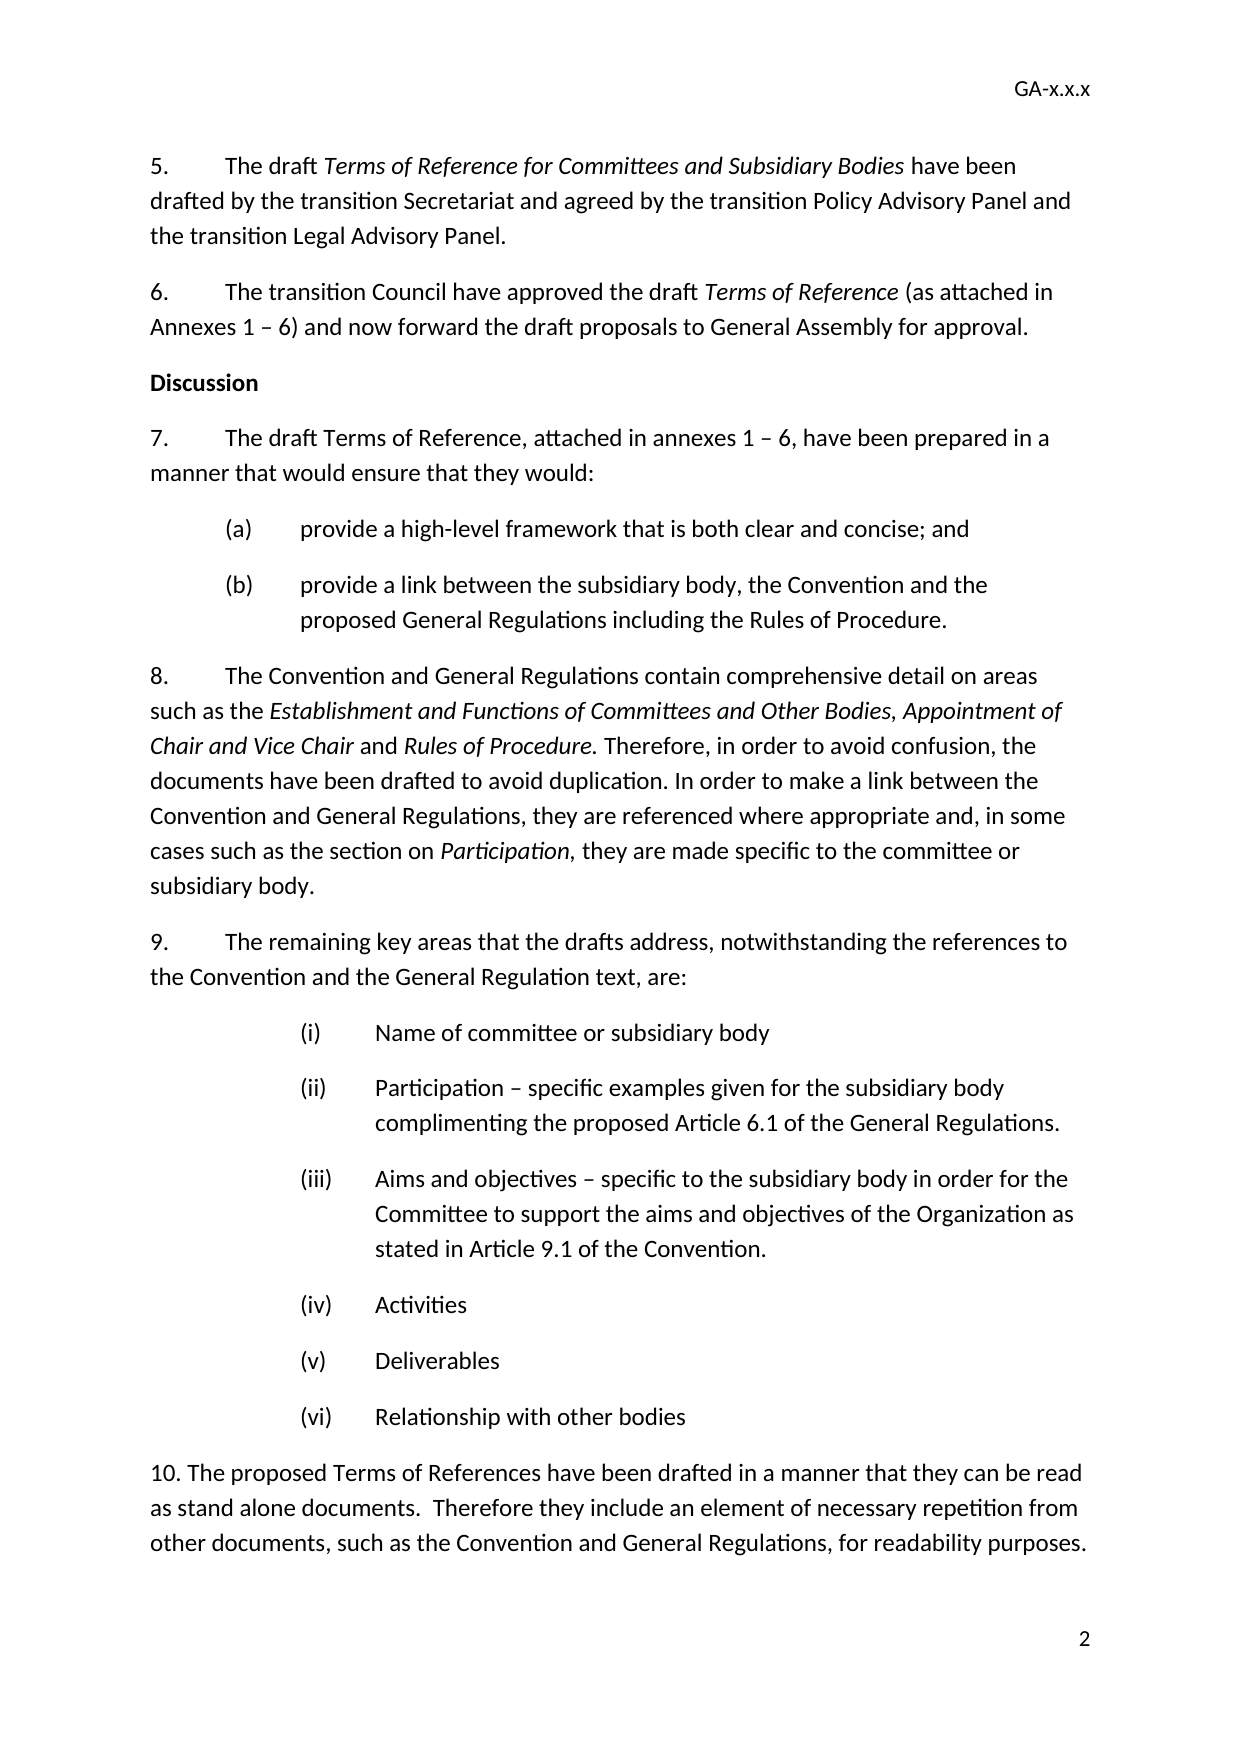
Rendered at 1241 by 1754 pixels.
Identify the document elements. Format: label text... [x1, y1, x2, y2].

text (b) provide a link between the subsidiary body, the Convention and the proposed General Regulations including the Rules of Procedure. [225, 569, 1090, 635]
text 8. The Convention and General Regulations contain comprehensive detail on areas such as the Establishment and Functions of Committees and Other Bodies, Appointment of Chair and Vice Chair and Rules of Procedure. Therefore, in order to avoid confusion, the documents have been drafted to avoid duplication. In order to make a link between the Convention and General Regulations, they are referenced where appropriate and, in some cases such as the section on Participation, they are made specific to the committee or subsidiary body. [150, 660, 1090, 901]
text (a) provide a high-level framework that is both clear and concise; and [150, 513, 1090, 544]
text 7. The draft Terms of Reference, attached in annexes 1 – 6, have been prepared in a manner that would ensure that they would: [150, 422, 1090, 488]
text 9. The remaining key areas that the drafts address, notwithstanding the references to the Convention and the General Regulation text, are: [150, 926, 1090, 991]
text (iv) Activities [225, 1289, 1090, 1320]
text (i) Name of committee or subsidiary body [225, 1017, 1090, 1047]
text (v) Deliverables [225, 1345, 1090, 1376]
text (ii) Participation – specific examples given for the subsidiary body complimenting the proposed Article 6.1 of the General Regulations. [300, 1072, 1090, 1138]
text 6. The transition Council have approved the draft Terms of Reference (as attached in Annexes 1 – 6) and now forward the draft proposals to General Assembly for approval. [150, 276, 1090, 341]
text (iii) Aims and objectives – specific to the subsidiary body in order for the Committee to support the aims and objectives of the Organization as stated in Article 9.1 of the Convention. [300, 1163, 1090, 1264]
text Discussion [150, 367, 1090, 397]
text 5. The draft Terms of Reference for Committees and Subsidiary Bodies have been drafted by the transition Secretariat and agreed by the transition Policy Advisory Panel and the transition Legal Advisory Panel. [150, 150, 1090, 251]
text (vi) Relationship with other bodies [225, 1401, 1090, 1431]
text 10. The proposed Terms of References have been drafted in a manner that they can be read as stand alone documents. Therefore they include an element of necessary repetition from other documents, such as the Convention and General Regulations, for readability purposes. [150, 1457, 1090, 1557]
